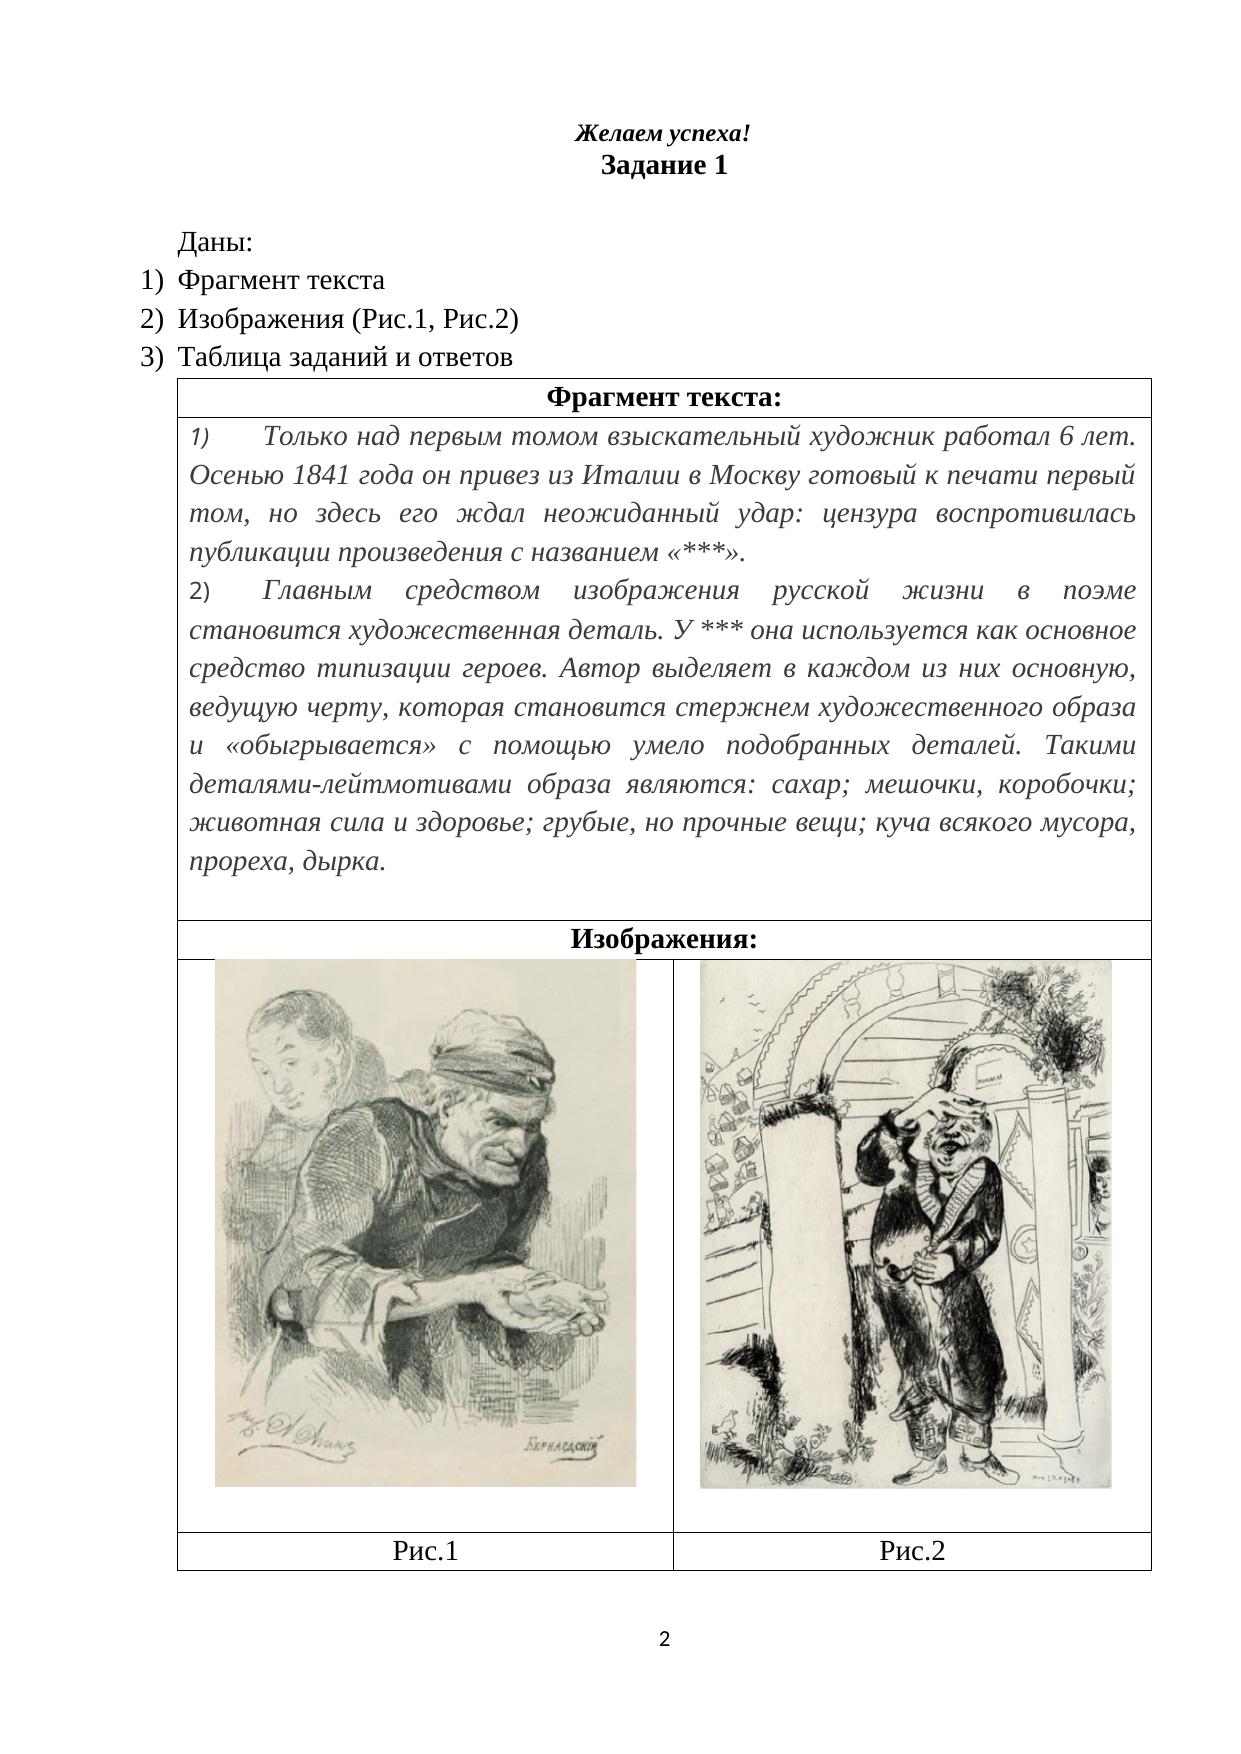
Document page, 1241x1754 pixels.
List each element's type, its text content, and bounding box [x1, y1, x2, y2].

table_header Фрагмент текста: [178, 379, 1151, 417]
text Желаем успеха! [177, 118, 1152, 147]
text Даны: [177, 224, 1152, 257]
table_cell Рис.1 [178, 1533, 673, 1570]
list Изображения (Рис.1, Рис.2) [140, 301, 1152, 334]
table_cell Изображения: [178, 921, 1151, 958]
text Задание 1 [177, 147, 1152, 180]
list Фрагмент текста [140, 262, 1152, 296]
list Таблица заданий и ответов [140, 339, 1152, 373]
table_cell Рис.2 [674, 1533, 1151, 1570]
picture [700, 960, 1112, 1489]
table_cell Только над первым томом взыскательный художник работал 6 лет. Осенью 1841 года он привез из Италии в Москву готовый к печати первый том, но здесь его ждал неожиданный удар: цензура воспротивилась публикации произведения с названием «***». Главным средством изображения русской жизни в поэме становится художественная деталь. У *** она используется как основное средство типизации героев. Автор выделяет в каждом из них основную, ведущую черту, которая становится стержнем художественного образа и «обыгрывается» с помощью умело подобранных деталей. Такими деталями-лейтмотивами образа являются: сахар; мешочки, коробочки; животная сила и здоровье; грубые, но прочные вещи; куча всякого мусора, прореха, дырка. [178, 418, 1151, 920]
picture [214, 959, 637, 1487]
table_cell [178, 960, 673, 1532]
table_cell [674, 960, 1151, 1532]
